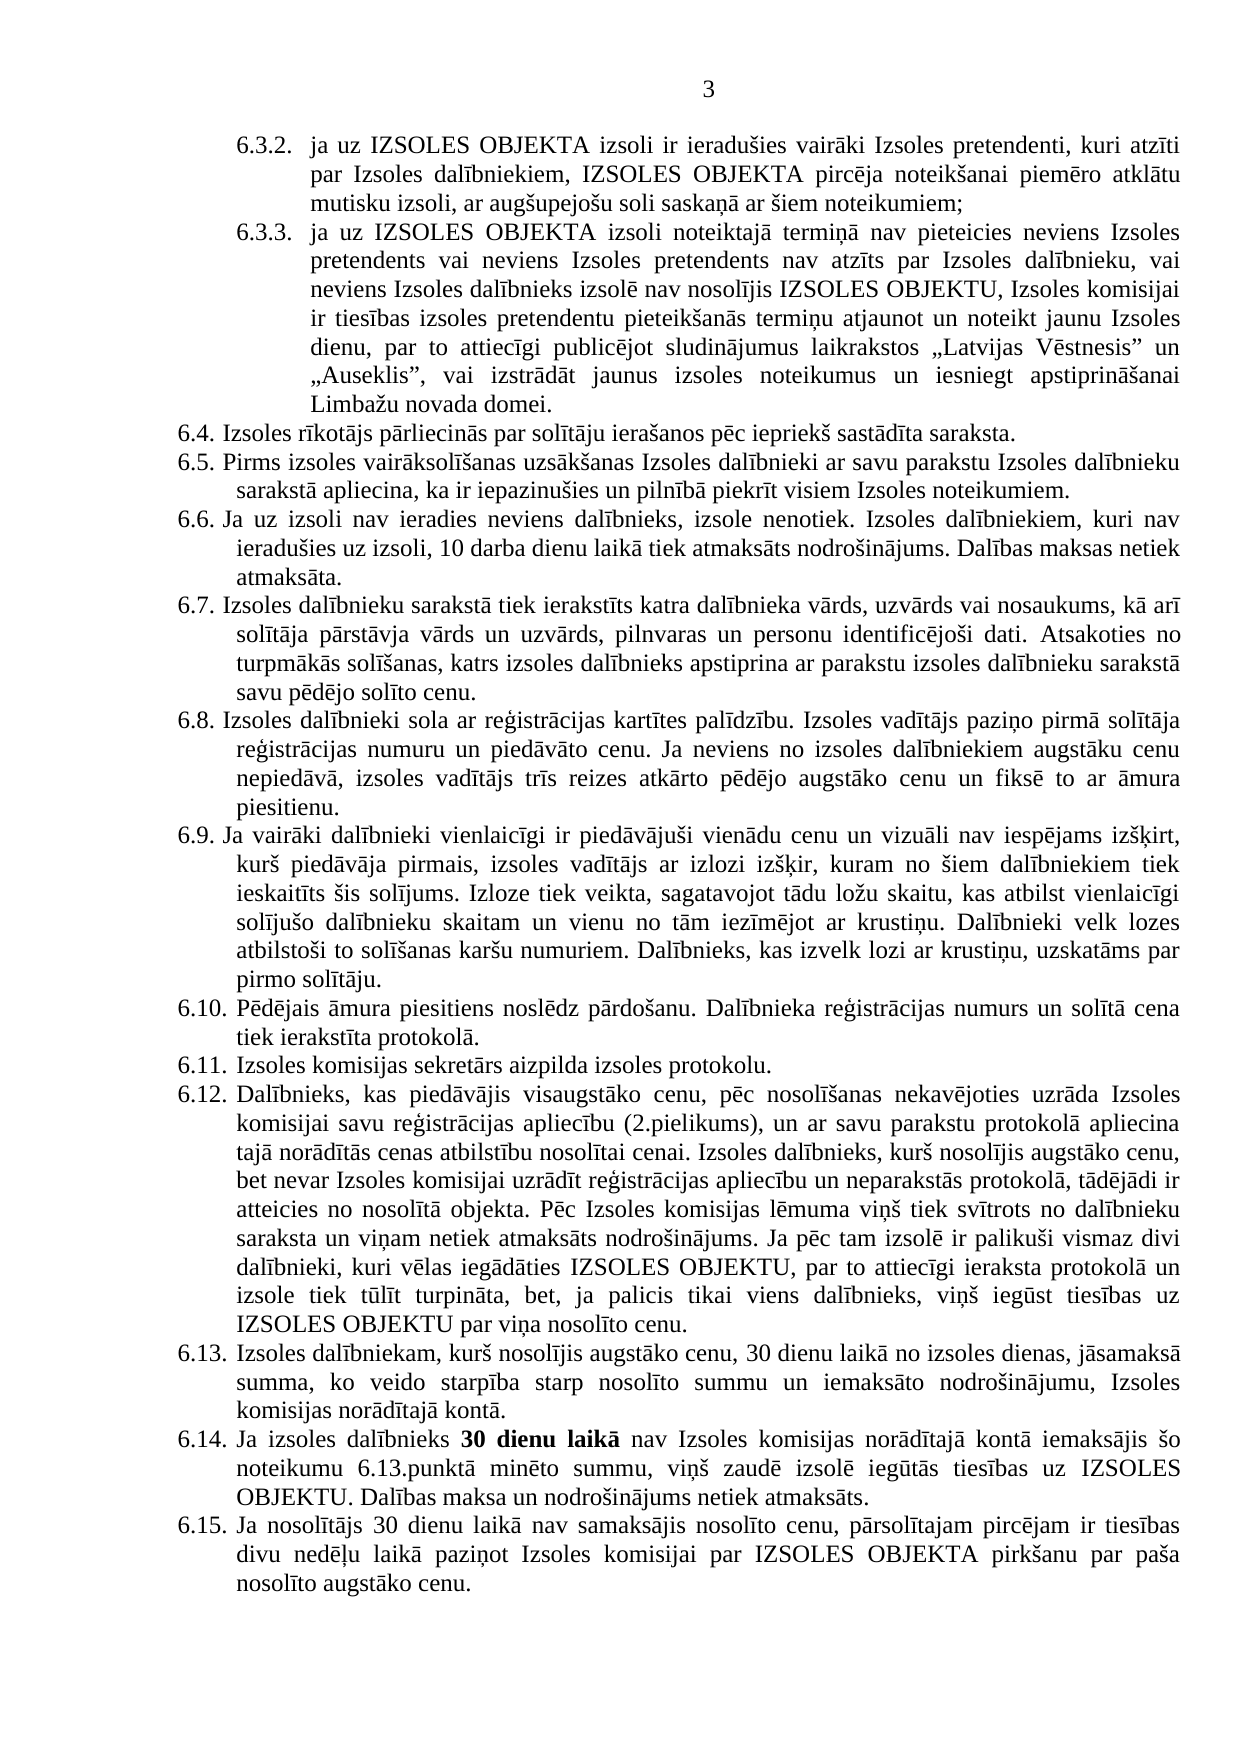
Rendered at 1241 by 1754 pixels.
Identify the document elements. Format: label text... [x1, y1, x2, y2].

list Izsoles dalībniekam, kurš nosolījis augstāko cenu, 30 dienu laikā no izsoles dienas, jāsamaksā summa, ko veido starpība starp nosolīto summu un iemaksāto nodrošinājumu, Izsoles komisijas norādītajā kontā. [177, 1338, 1181, 1424]
list Pēdējais āmura piesitiens noslēdz pārdošanu. Dalībnieka reģistrācijas numurs un solītā cena tiek ierakstīta protokolā. [177, 993, 1181, 1051]
list ja uz IZSOLES OBJEKTA izsoli ir ieradušies vairāki Izsoles pretendenti, kuri atzīti par Izsoles dalībniekiem, IZSOLES OBJEKTA pircēja noteikšanai piemēro atklātu mutisku izsoli, ar augšupejošu soli saskaņā ar šiem noteikumiem; [236, 131, 1181, 217]
list Izsoles rīkotājs pārliecinās par solītāju ierašanos pēc iepriekš sastādīta saraksta. [177, 418, 1181, 447]
list Izsoles dalībnieki sola ar reģistrācijas kartītes palīdzību. Izsoles vadītājs paziņo pirmā solītāja reģistrācijas numuru un piedāvāto cenu. Ja neviens no izsoles dalībniekiem augstāku cenu nepiedāvā, izsoles vadītājs trīs reizes atkārto pēdējo augstāko cenu un fiksē to ar āmura piesitienu. [177, 706, 1181, 821]
list Ja izsoles dalībnieks 30 dienu laikā nav Izsoles komisijas norādītajā kontā iemaksājis šo noteikumu 6.13.punktā minēto summu, viņš zaudē izsolē iegūtās tiesības uz IZSOLES objektu. Dalības maksa un nodrošinājums netiek atmaksāts. [177, 1424, 1181, 1511]
list Ja vairāki dalībnieki vienlaicīgi ir piedāvājuši vienādu cenu un vizuāli nav iespējams izšķirt, kurš piedāvāja pirmais, izsoles vadītājs ar izlozi izšķir, kuram no šiem dalībniekiem tiek ieskaitīts šis solījums. Izloze tiek veikta, sagatavojot tādu ložu skaitu, kas atbilst vienlaicīgi solījušo dalībnieku skaitam un vienu no tām iezīmējot ar krustiņu. Dalībnieki velk lozes atbilstoši to solīšanas karšu numuriem. Dalībnieks, kas izvelk lozi ar krustiņu, uzskatāms par pirmo solītāju. [177, 821, 1181, 993]
list ja uz IZSOLES OBJEKTA izsoli noteiktajā termiņā nav pieteicies neviens Izsoles pretendents vai neviens Izsoles pretendents nav atzīts par Izsoles dalībnieku, vai neviens Izsoles dalībnieks izsolē nav nosolījis IZSOLES OBJEKTU, Izsoles komisijai ir tiesības izsoles pretendentu pieteikšanās termiņu atjaunot un noteikt jaunu Izsoles dienu, par to attiecīgi publicējot sludinājumus laikrakstos „Latvijas Vēstnesis” un „Auseklis”, vai izstrādāt jaunus izsoles noteikumus un iesniegt apstiprināšanai Limbažu novada domei. [236, 217, 1181, 418]
list Izsoles dalībnieku sarakstā tiek ierakstīts katra dalībnieka vārds, uzvārds vai nosaukums, kā arī solītāja pārstāvja vārds un uzvārds, pilnvaras un personu identificējoši dati. Atsakoties no turpmākās solīšanas, katrs izsoles dalībnieks apstiprina ar parakstu izsoles dalībnieku sarakstā savu pēdējo solīto cenu. [177, 591, 1181, 706]
list Izsoles komisijas sekretārs aizpilda izsoles protokolu. [177, 1051, 1181, 1079]
list Ja nosolītājs 30 dienu laikā nav samaksājis nosolīto cenu, pārsolītajam pircējam ir tiesības divu nedēļu laikā paziņot Izsoles komisijai par IZSOLES OBJEKTA pirkšanu par paša nosolīto augstāko cenu. [177, 1511, 1181, 1597]
list Ja uz izsoli nav ieradies neviens dalībnieks, izsole nenotiek. Izsoles dalībniekiem, kuri nav ieradušies uz izsoli, 10 darba dienu laikā tiek atmaksāts nodrošinājums. Dalības maksas netiek atmaksāta. [177, 504, 1181, 591]
list Pirms izsoles vairāksolīšanas uzsākšanas Izsoles dalībnieki ar savu parakstu Izsoles dalībnieku sarakstā apliecina, ka ir iepazinušies un pilnībā piekrīt visiem Izsoles noteikumiem. [177, 447, 1181, 504]
list Dalībnieks, kas piedāvājis visaugstāko cenu, pēc nosolīšanas nekavējoties uzrāda Izsoles komisijai savu reģistrācijas apliecību (2.pielikums), un ar savu parakstu protokolā apliecina tajā norādītās cenas atbilstību nosolītai cenai. Izsoles dalībnieks, kurš nosolījis augstāko cenu, bet nevar Izsoles komisijai uzrādīt reģistrācijas apliecību un neparakstās protokolā, tādējādi ir atteicies no nosolītā objekta. Pēc Izsoles komisijas lēmuma viņš tiek svītrots no dalībnieku saraksta un viņam netiek atmaksāts nodrošinājums. Ja pēc tam izsolē ir palikuši vismaz divi dalībnieki, kuri vēlas iegādāties izsoles objektu, par to attiecīgi ieraksta protokolā un izsole tiek tūlīt turpināta, bet, ja palicis tikai viens dalībnieks, viņš iegūst tiesības uz izsoles objektu par viņa nosolīto cenu. [177, 1079, 1181, 1338]
